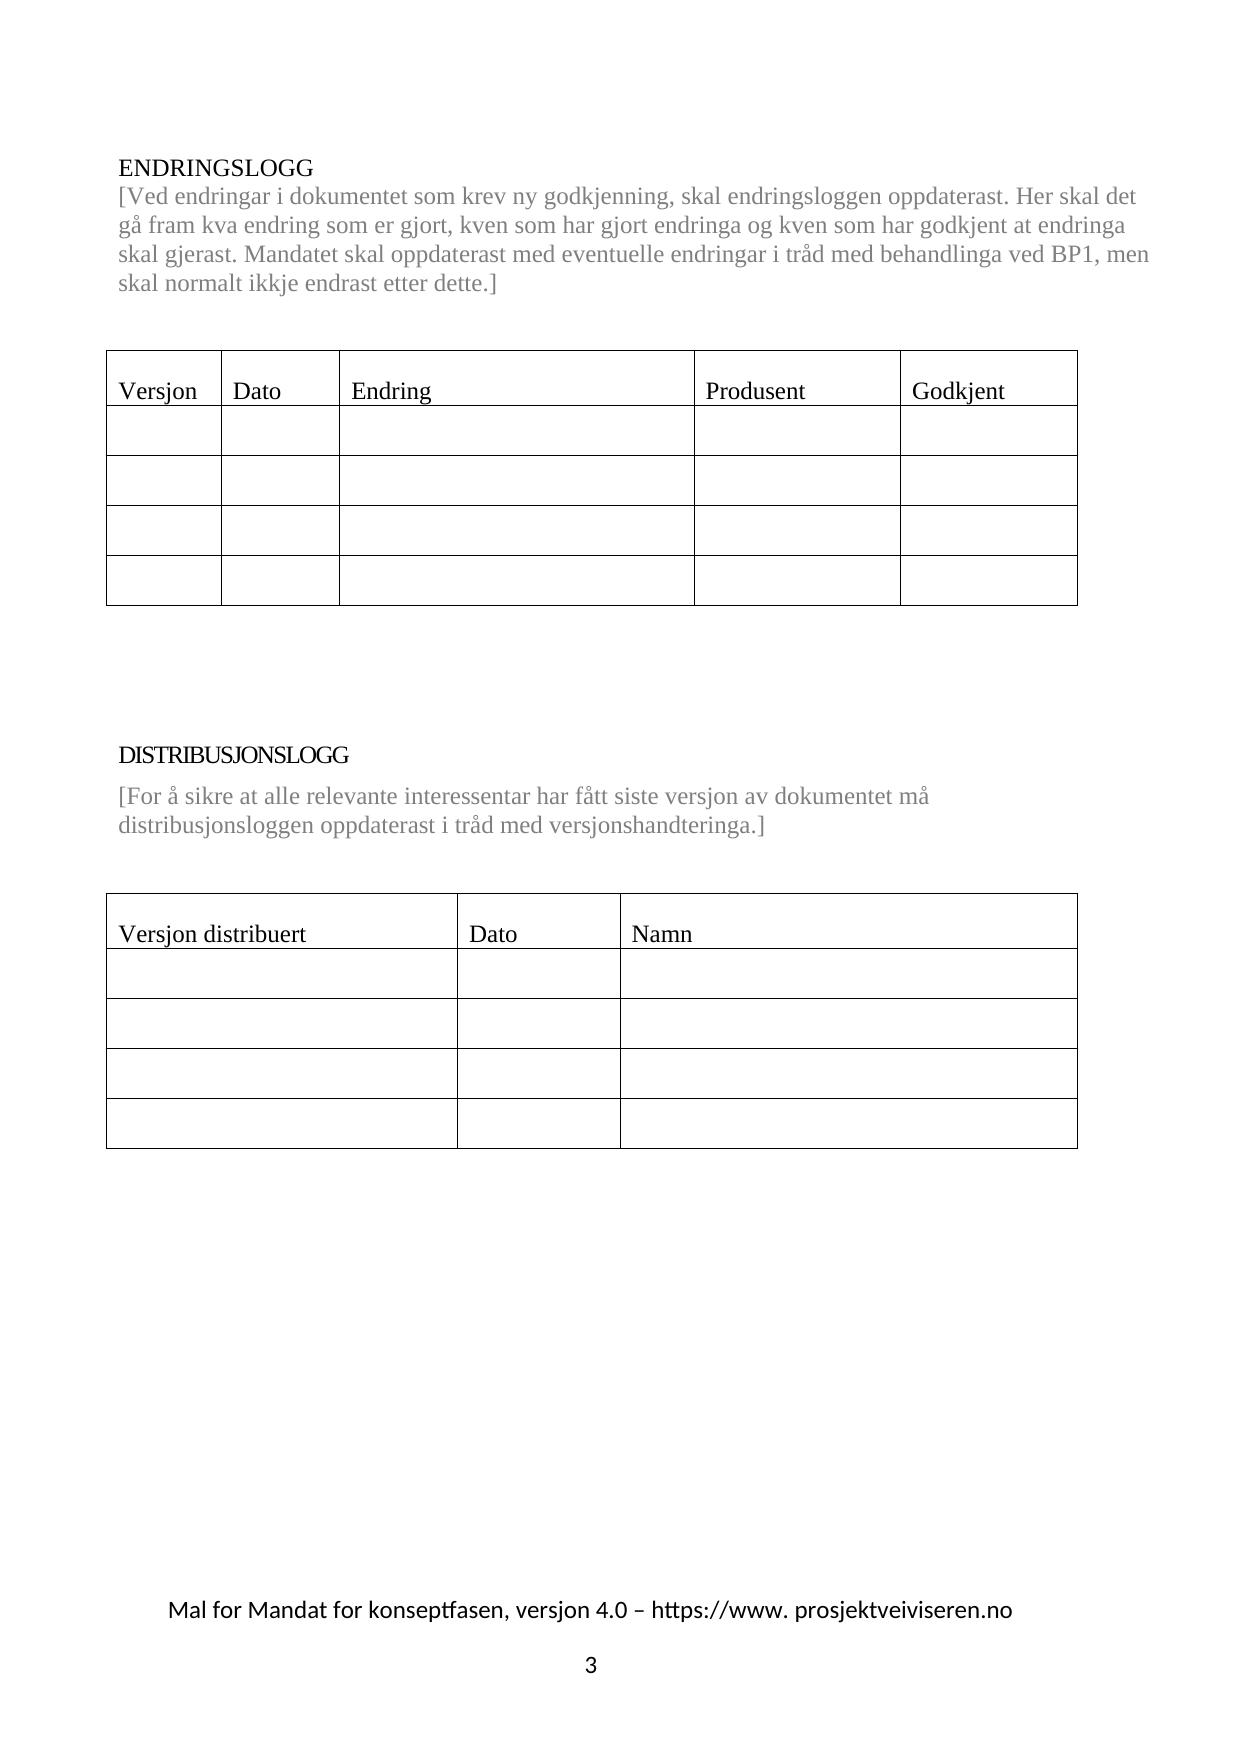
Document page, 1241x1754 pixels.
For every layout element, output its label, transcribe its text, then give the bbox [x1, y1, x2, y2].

table_cell [901, 506, 1077, 555]
table_header Dato [222, 351, 339, 405]
table_header Versjon distribuert [107, 894, 457, 947]
table_cell [222, 456, 339, 505]
table_header Endring [340, 351, 694, 405]
table_cell [458, 1049, 620, 1098]
table_cell [107, 556, 221, 605]
table_cell [695, 406, 900, 455]
table_cell [458, 949, 620, 997]
table_cell [695, 556, 900, 605]
table_cell [621, 949, 1077, 997]
table_cell [458, 999, 620, 1048]
table_cell [107, 999, 457, 1048]
table_cell [340, 556, 694, 605]
table_cell [107, 1049, 457, 1098]
table_cell [107, 506, 221, 555]
table_cell [107, 406, 221, 455]
table_header Godkjent [901, 351, 1077, 405]
table_cell [621, 1099, 1077, 1148]
table_cell [340, 406, 694, 455]
table_header Dato [458, 894, 620, 947]
table_cell [222, 556, 339, 605]
table_cell [901, 456, 1077, 505]
table_cell [695, 506, 900, 555]
table_cell [222, 406, 339, 455]
table_cell [901, 556, 1077, 605]
table_header Versjon [107, 351, 221, 405]
table_cell [458, 1099, 620, 1148]
table_cell [621, 999, 1077, 1048]
table_cell [621, 1049, 1077, 1098]
text [For å sikre at alle relevante interessentar har fått siste versjon av dokumentet må distribusjonsloggen oppdaterast i tråd med versjonshandteringa.] [118, 781, 1131, 839]
table_cell [107, 456, 221, 505]
text ENDRINGSLOGG [118, 153, 1175, 181]
table_header Produsent [695, 351, 900, 405]
table_cell [340, 456, 694, 505]
table_cell [107, 1099, 457, 1148]
text [Ved endringar i dokumentet som krev ny godkjenning, skal endringsloggen oppdaterast. Her skal det gå fram kva endring som er gjort, kven som har gjort endringa og kven som har godkjent at endringa skal gjerast. Mandatet skal oppdaterast med eventuelle endringar i tråd med behandlinga ved BP1, men skal normalt ikkje endrast etter dette.] [118, 181, 1160, 296]
table_cell [107, 949, 457, 997]
table_cell [222, 506, 339, 555]
table_cell [901, 406, 1077, 455]
table_cell [695, 456, 900, 505]
subtitle DISTRIBUSJONSLOGG [118, 733, 1175, 769]
table_header Namn [621, 894, 1077, 947]
table_cell [340, 506, 694, 555]
